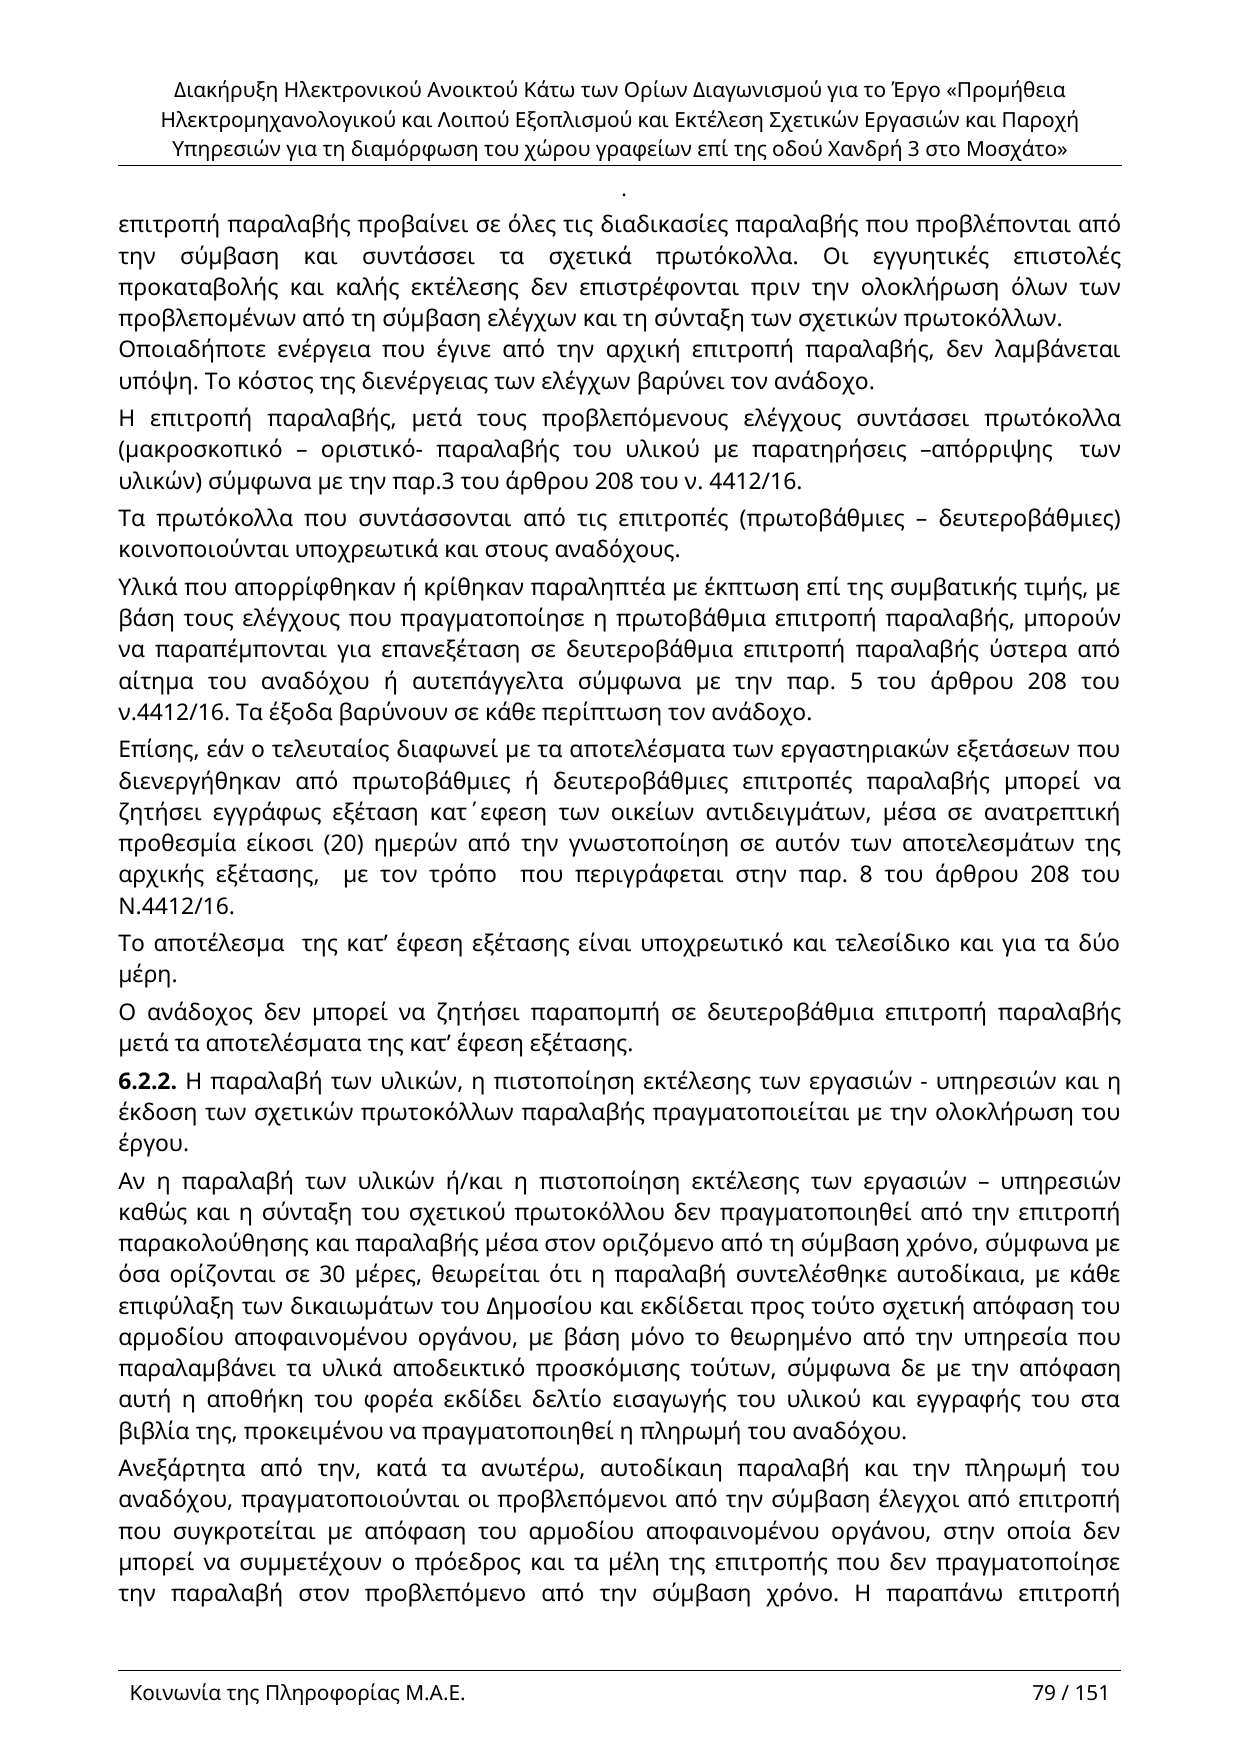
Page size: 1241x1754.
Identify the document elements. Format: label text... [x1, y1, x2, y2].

text Οποιαδήποτε ενέργεια που έγινε από την αρχική επιτροπή παραλαβής, δεν λαμβάνεται υπόψη. Το κόστος της διενέργειας των ελέγχων βαρύνει τον ανάδοχο. [118, 333, 1122, 396]
text Αν η παραλαβή των υλικών ή/και η πιστοποίηση εκτέλεσης των εργασιών – υπηρεσιών καθώς και η σύνταξη του σχετικού πρωτοκόλλου δεν πραγματοποιηθεί από την επιτροπή παρακολούθησης και παραλαβής μέσα στον οριζόμενο από τη σύμβαση χρόνο, σύμφωνα με όσα ορίζονται σε 30 μέρες, θεωρείται ότι η παραλαβή συντελέσθηκε αυτοδίκαια, με κάθε επιφύλαξη των δικαιωμάτων του Δημοσίου και εκδίδεται προς τούτο σχετική απόφαση του αρμοδίου αποφαινομένου οργάνου, με βάση μόνο το θεωρημένο από την υπηρεσία που παραλαμβάνει τα υλικά αποδεικτικό προσκόμισης τούτων, σύμφωνα δε με την απόφαση αυτή η αποθήκη του φορέα εκδίδει δελτίο εισαγωγής του υλικού και εγγραφής του στα βιβλία της, προκειμένου να πραγματοποιηθεί η πληρωμή του αναδόχου. [118, 1165, 1122, 1446]
text Ο ανάδοχος δεν μπορεί να ζητήσει παραπομπή σε δευτεροβάθμια επιτροπή παραλαβής μετά τα αποτελέσματα της κατ’ έφεση εξέτασης. [118, 996, 1122, 1058]
text Τα πρωτόκολλα που συντάσσονται από τις επιτροπές (πρωτοβάθμιες – δευτεροβάθμιες) κοινοποιούνται υποχρεωτικά και στους αναδόχους. [118, 502, 1122, 565]
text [118, 208, 1122, 333]
text Επίσης, εάν ο τελευταίος διαφωνεί με τα αποτελέσματα των εργαστηριακών εξετάσεων που διενεργήθηκαν από πρωτοβάθμιες ή δευτεροβάθμιες επιτροπές παραλαβής μπορεί να ζητήσει εγγράφως εξέταση κατ΄εφεση των οικείων αντιδειγμάτων, μέσα σε ανατρεπτική προθεσμία είκοσι (20) ημερών από την γνωστοποίηση σε αυτόν των αποτελεσμάτων της αρχικής εξέτασης, με τον τρόπο που περιγράφεται στην παρ. 8 του άρθρου 208 του Ν.4412/16. [118, 733, 1122, 921]
text Το αποτέλεσμα της κατ’ έφεση εξέτασης είναι υποχρεωτικό και τελεσίδικο και για τα δύο μέρη. [118, 927, 1122, 990]
text Η επιτροπή παραλαβής, μετά τους προβλεπόμενους ελέγχους συντάσσει πρωτόκολλα (μακροσκοπικό – οριστικό- παραλαβής του υλικού με παρατηρήσεις –απόρριψης των υλικών) σύμφωνα με την παρ.3 του άρθρου 208 του ν. 4412/16. [118, 402, 1122, 496]
text 6.2.2. Η παραλαβή των υλικών, η πιστοποίηση εκτέλεσης των εργασιών - υπηρεσιών και η έκδοση των σχετικών πρωτοκόλλων παραλαβής πραγματοποιείται με την ολοκλήρωση του έργου. [118, 1065, 1122, 1158]
text Υλικά που απορρίφθηκαν ή κρίθηκαν παραληπτέα με έκπτωση επί της συμβατικής τιμής, με βάση τους ελέγχους που πραγματοποίησε η πρωτοβάθμια επιτροπή παραλαβής, μπορούν να παραπέμπονται για επανεξέταση σε δευτεροβάθμια επιτροπή παραλαβής ύστερα από αίτημα του αναδόχου ή αυτεπάγγελτα σύμφωνα με την παρ. 5 του άρθρου 208 του ν.4412/16. Τα έξοδα βαρύνουν σε κάθε περίπτωση τον ανάδοχο. [118, 571, 1122, 727]
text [118, 1452, 1122, 1608]
